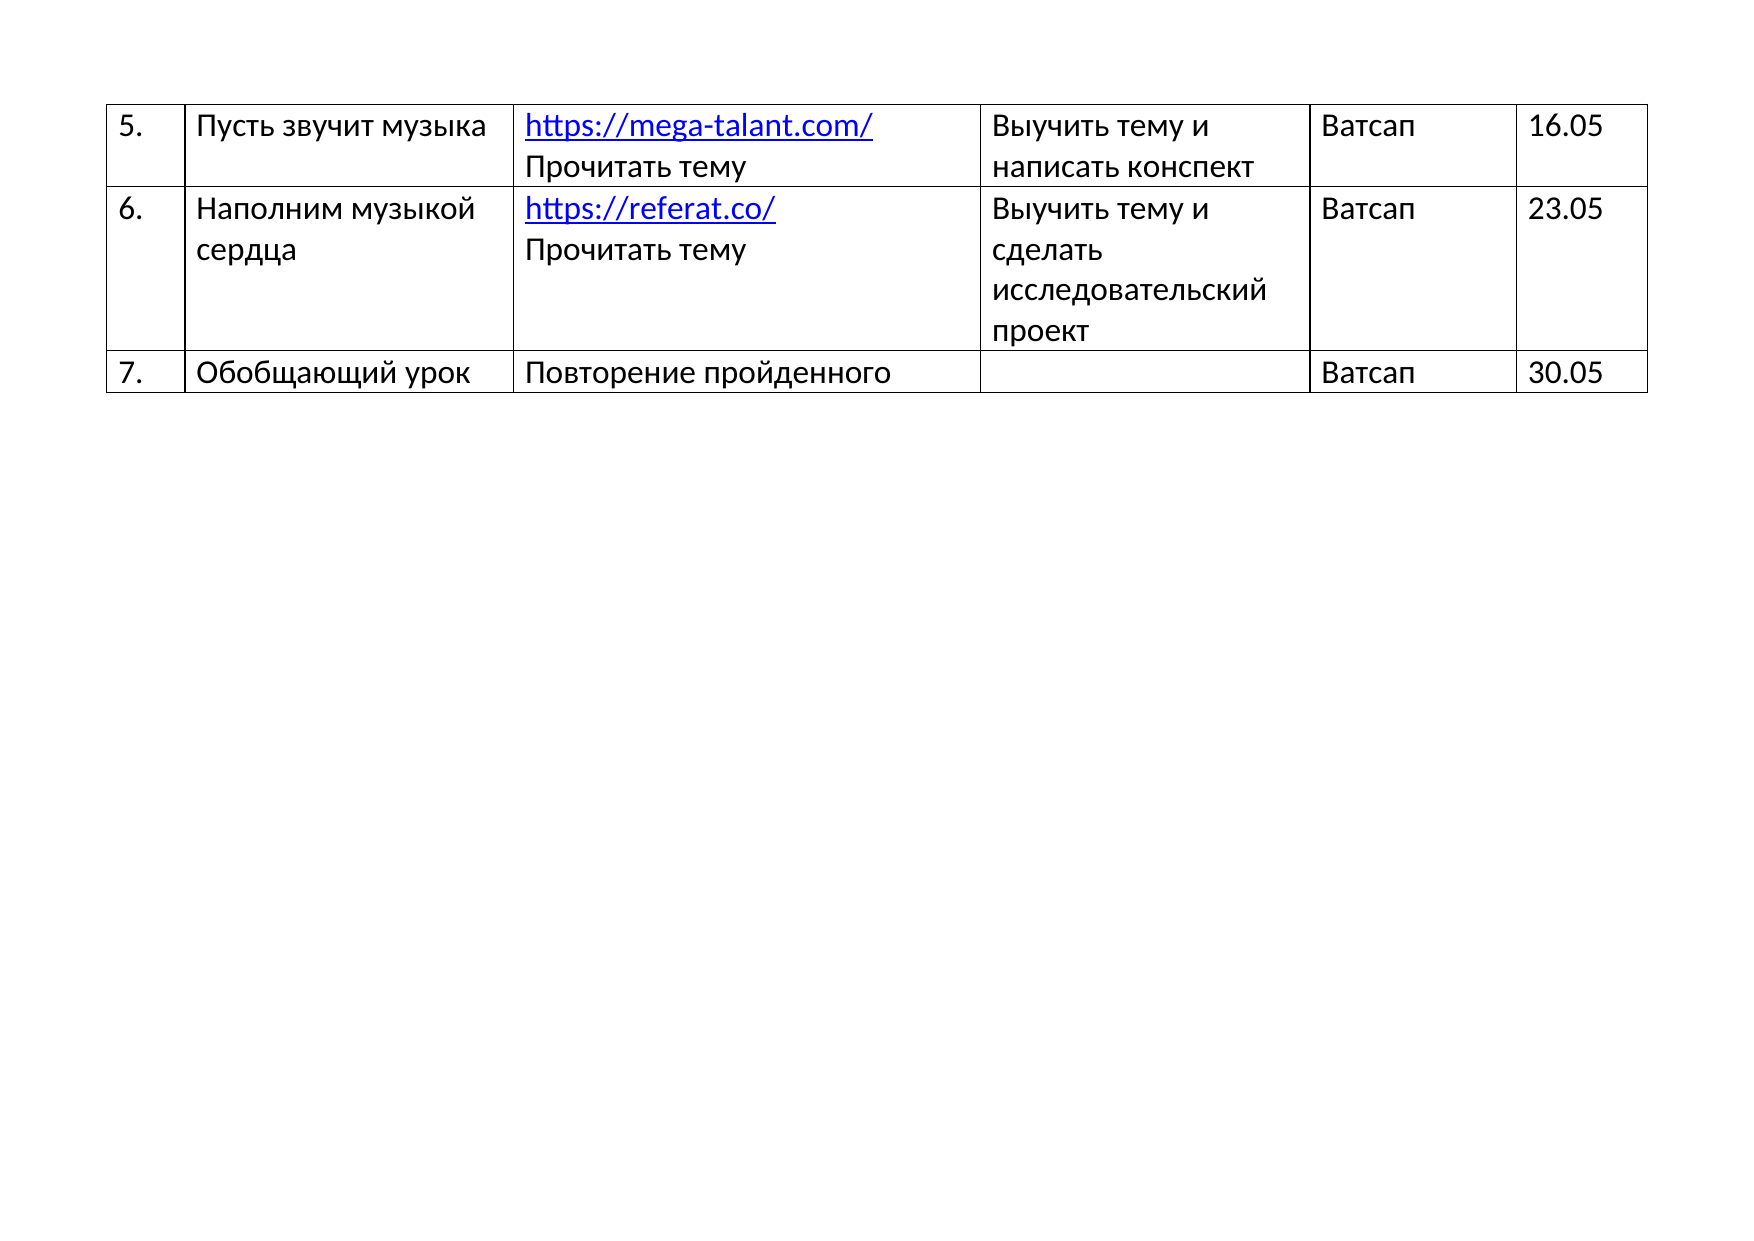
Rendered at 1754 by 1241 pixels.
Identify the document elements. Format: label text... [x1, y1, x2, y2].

table_cell Повторение пройденного [514, 351, 980, 392]
table_cell 30.05 [1517, 351, 1647, 392]
table_cell Наполним музыкой сердца [186, 187, 513, 350]
table_cell 16.05 [1517, 105, 1647, 186]
table_cell https://referat.co/ Прочитать тему [514, 187, 980, 350]
table_cell Выучить тему и сделать исследовательский проект [981, 187, 1309, 350]
table_cell Ватсап [1311, 351, 1516, 392]
table_cell 7. [107, 351, 184, 392]
table_cell https://mega-talant.com/ Прочитать тему [514, 105, 980, 186]
table_cell Выучить тему и написать конспект [981, 105, 1309, 186]
table_cell Обобщающий урок [186, 351, 513, 392]
table_cell 23.05 [1517, 187, 1647, 350]
table_cell Ватсап [1311, 187, 1516, 350]
table_cell 5. [107, 105, 184, 186]
table_cell Пусть звучит музыка [186, 105, 513, 186]
table_cell 6. [107, 187, 184, 350]
table_cell [981, 351, 1309, 392]
table_cell Ватсап [1311, 105, 1516, 186]
